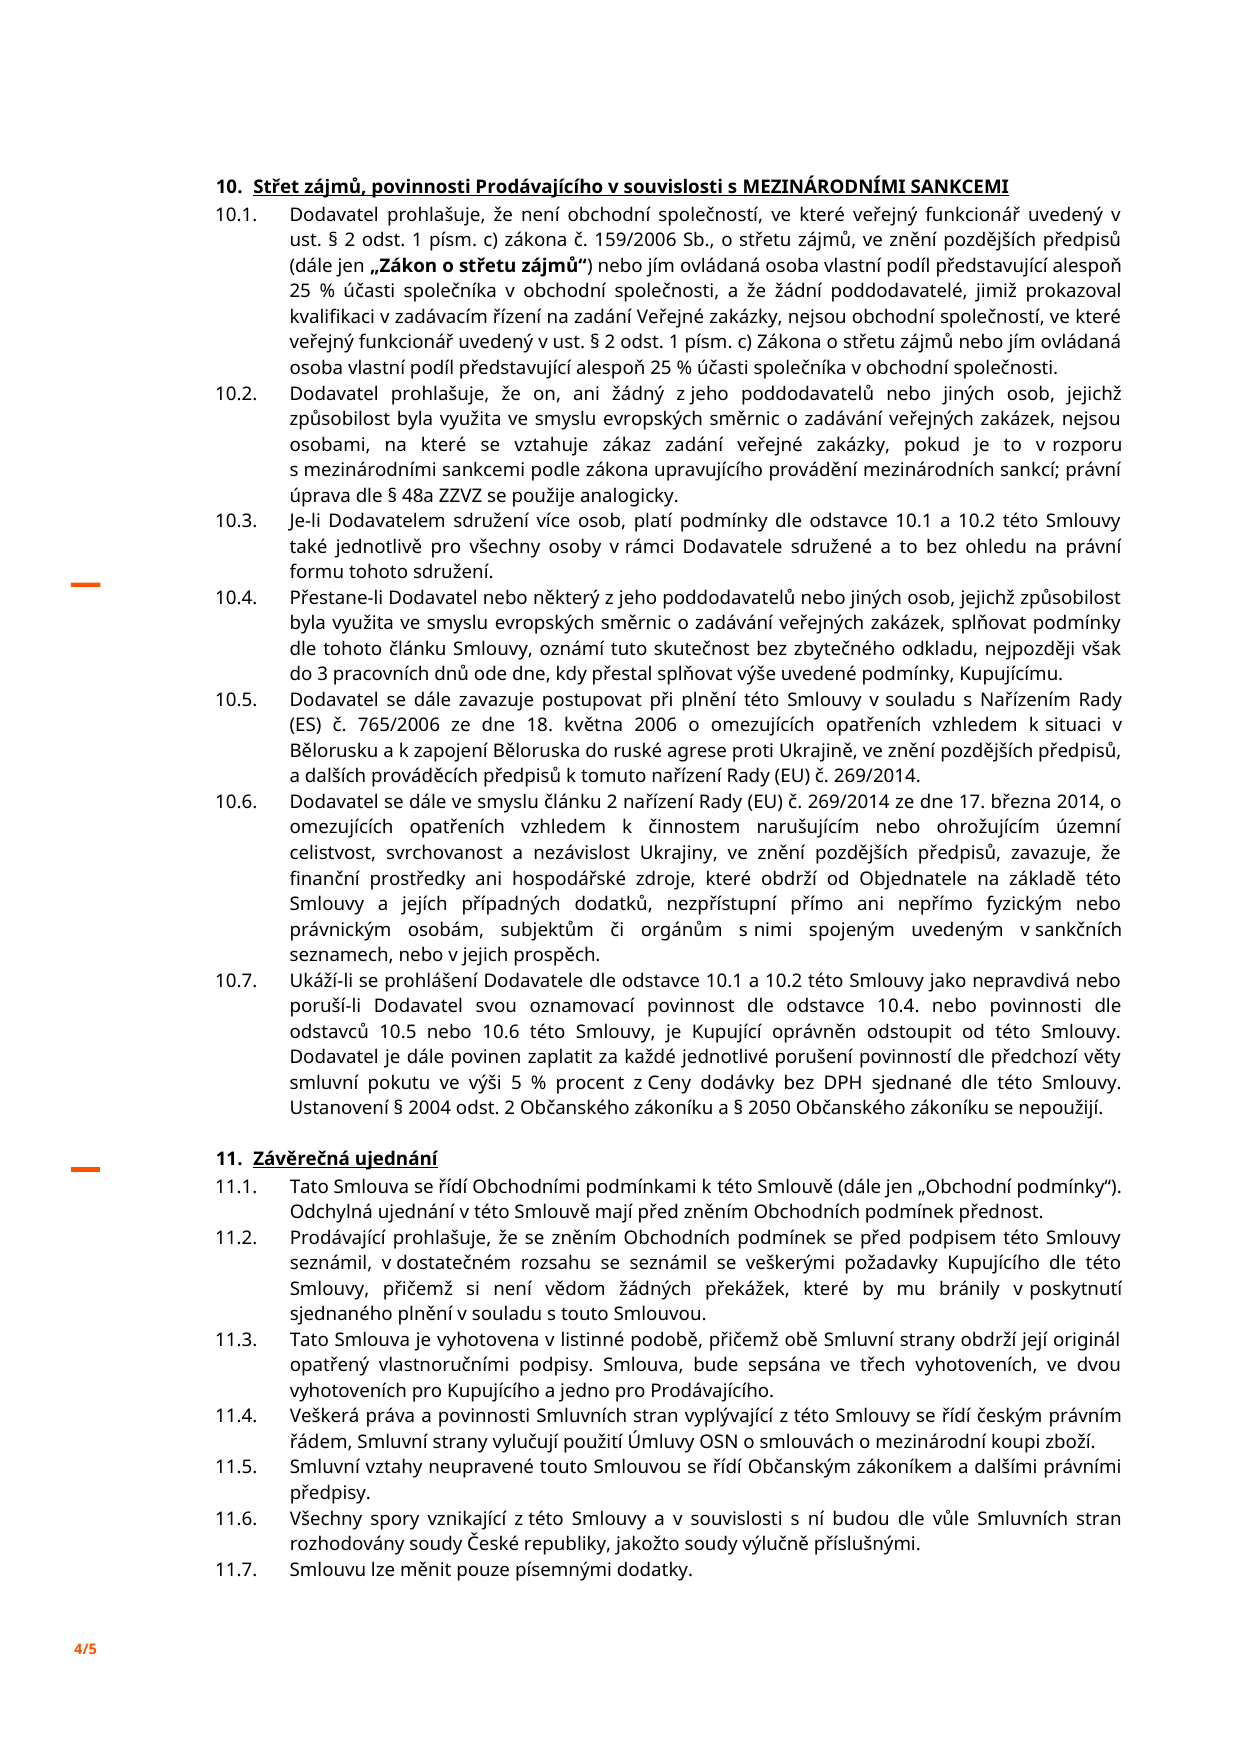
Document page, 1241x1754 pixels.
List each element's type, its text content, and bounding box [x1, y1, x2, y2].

subtitle Závěrečná ujednání [216, 1145, 1122, 1171]
subtitle Střet zájmů, povinnosti Prodávajícího v souvislosti s MEZINÁRODNÍMI SANKCEMI [216, 173, 1122, 199]
list Smlouvu lze měnit pouze písemnými dodatky. [215, 1556, 1122, 1581]
list Dodavatel se dále zavazuje postupovat při plnění této Smlouvy v souladu s Nařízením Rady (ES) č. 765/2006 ze dne 18. května 2006 o omezujících opatřeních vzhledem k situaci v Bělorusku a k zapojení Běloruska do ruské agrese proti Ukrajině, ve znění pozdějších předpisů, a dalších prováděcích předpisů k tomuto nařízení Rady (EU) č. 269/2014. [215, 686, 1122, 788]
list Tato Smlouva se řídí Obchodními podmínkami k této Smlouvě (dále jen „Obchodní podmínky“). Odchylná ujednání v této Smlouvě mají před zněním Obchodních podmínek přednost. [215, 1173, 1122, 1224]
list Přestane-li Dodavatel nebo některý z jeho poddodavatelů nebo jiných osob, jejichž způsobilost byla využita ve smyslu evropských směrnic o zadávání veřejných zakázek, splňovat podmínky dle tohoto článku Smlouvy, oznámí tuto skutečnost bez zbytečného odkladu, nejpozději však do 3 pracovních dnů ode dne, kdy přestal splňovat výše uvedené podmínky, Kupujícímu. [215, 584, 1122, 686]
list Dodavatel prohlašuje, že on, ani žádný z jeho poddodavatelů nebo jiných osob, jejichž způsobilost byla využita ve smyslu evropských směrnic o zadávání veřejných zakázek, nejsou osobami, na které se vztahuje zákaz zadání veřejné zakázky, pokud je to v rozporu s mezinárodními sankcemi podle zákona upravujícího provádění mezinárodních sankcí; právní úprava dle § 48a ZZVZ se použije analogicky. [215, 380, 1122, 507]
list Ukáží-li se prohlášení Dodavatele dle odstavce 10.1 a 10.2 této Smlouvy jako nepravdivá nebo poruší-li Dodavatel svou oznamovací povinnost dle odstavce 10.4. nebo povinnosti dle odstavců 10.5 nebo 10.6 této Smlouvy, je Kupující oprávněn odstoupit od této Smlouvy. Dodavatel je dále povinen zaplatit za každé jednotlivé porušení povinností dle předchozí věty smluvní pokutu ve výši 5 % procent z Ceny dodávky bez DPH sjednané dle této Smlouvy. Ustanovení § 2004 odst. 2 Občanského zákoníku a § 2050 Občanského zákoníku se nepoužijí. [215, 967, 1122, 1120]
list Všechny spory vznikající z této Smlouvy a v souvislosti s ní budou dle vůle Smluvních stran rozhodovány soudy České republiky, jakožto soudy výlučně příslušnými. [215, 1505, 1122, 1556]
list Veškerá práva a povinnosti Smluvních stran vyplývající z této Smlouvy se řídí českým právním řádem, Smluvní strany vylučují použití Úmluvy OSN o smlouvách o mezinárodní koupi zboží. [215, 1403, 1122, 1454]
list Tato Smlouva je vyhotovena v listinné podobě, přičemž obě Smluvní strany obdrží její originál opatřený vlastnoručními podpisy. Smlouva, bude sepsána ve třech vyhotoveních, ve dvou vyhotoveních pro Kupujícího a jedno pro Prodávajícího. [215, 1326, 1122, 1403]
list Dodavatel se dále ve smyslu článku 2 nařízení Rady (EU) č. 269/2014 ze dne 17. března 2014, o omezujících opatřeních vzhledem k činnostem narušujícím nebo ohrožujícím územní celistvost, svrchovanost a nezávislost Ukrajiny, ve znění pozdějších předpisů, zavazuje, že finanční prostředky ani hospodářské zdroje, které obdrží od Objednatele na základě této Smlouvy a jejích případných dodatků, nezpřístupní přímo ani nepřímo fyzickým nebo právnickým osobám, subjektům či orgánům s nimi spojeným uvedeným v sankčních seznamech, nebo v jejich prospěch. [215, 788, 1122, 967]
list Dodavatel prohlašuje, že není obchodní společností, ve které veřejný funkcionář uvedený v ust. § 2 odst. 1 písm. c) zákona č. 159/2006 Sb., o střetu zájmů, ve znění pozdějších předpisů (dále jen „Zákon o střetu zájmů“) nebo jím ovládaná osoba vlastní podíl představující alespoň 25 % účasti společníka v obchodní společnosti, a že žádní poddodavatelé, jimiž prokazoval kvalifikaci v zadávacím řízení na zadání Veřejné zakázky, nejsou obchodní společností, ve které veřejný funkcionář uvedený v ust. § 2 odst. 1 písm. c) Zákona o střetu zájmů nebo jím ovládaná osoba vlastní podíl představující alespoň 25 % účasti společníka v obchodní společnosti. [215, 201, 1122, 380]
list Je-li Dodavatelem sdružení více osob, platí podmínky dle odstavce 10.1 a 10.2 této Smlouvy také jednotlivě pro všechny osoby v rámci Dodavatele sdružené a to bez ohledu na právní formu tohoto sdružení. [215, 507, 1122, 584]
list Smluvní vztahy neupravené touto Smlouvou se řídí Občanským zákoníkem a dalšími právními předpisy. [215, 1454, 1122, 1505]
list Prodávající prohlašuje, že se zněním Obchodních podmínek se před podpisem této Smlouvy seznámil, v dostatečném rozsahu se seznámil se veškerými požadavky Kupujícího dle této Smlouvy, přičemž si není vědom žádných překážek, které by mu bránily v poskytnutí sjednaného plnění v souladu s touto Smlouvou. [215, 1224, 1122, 1326]
